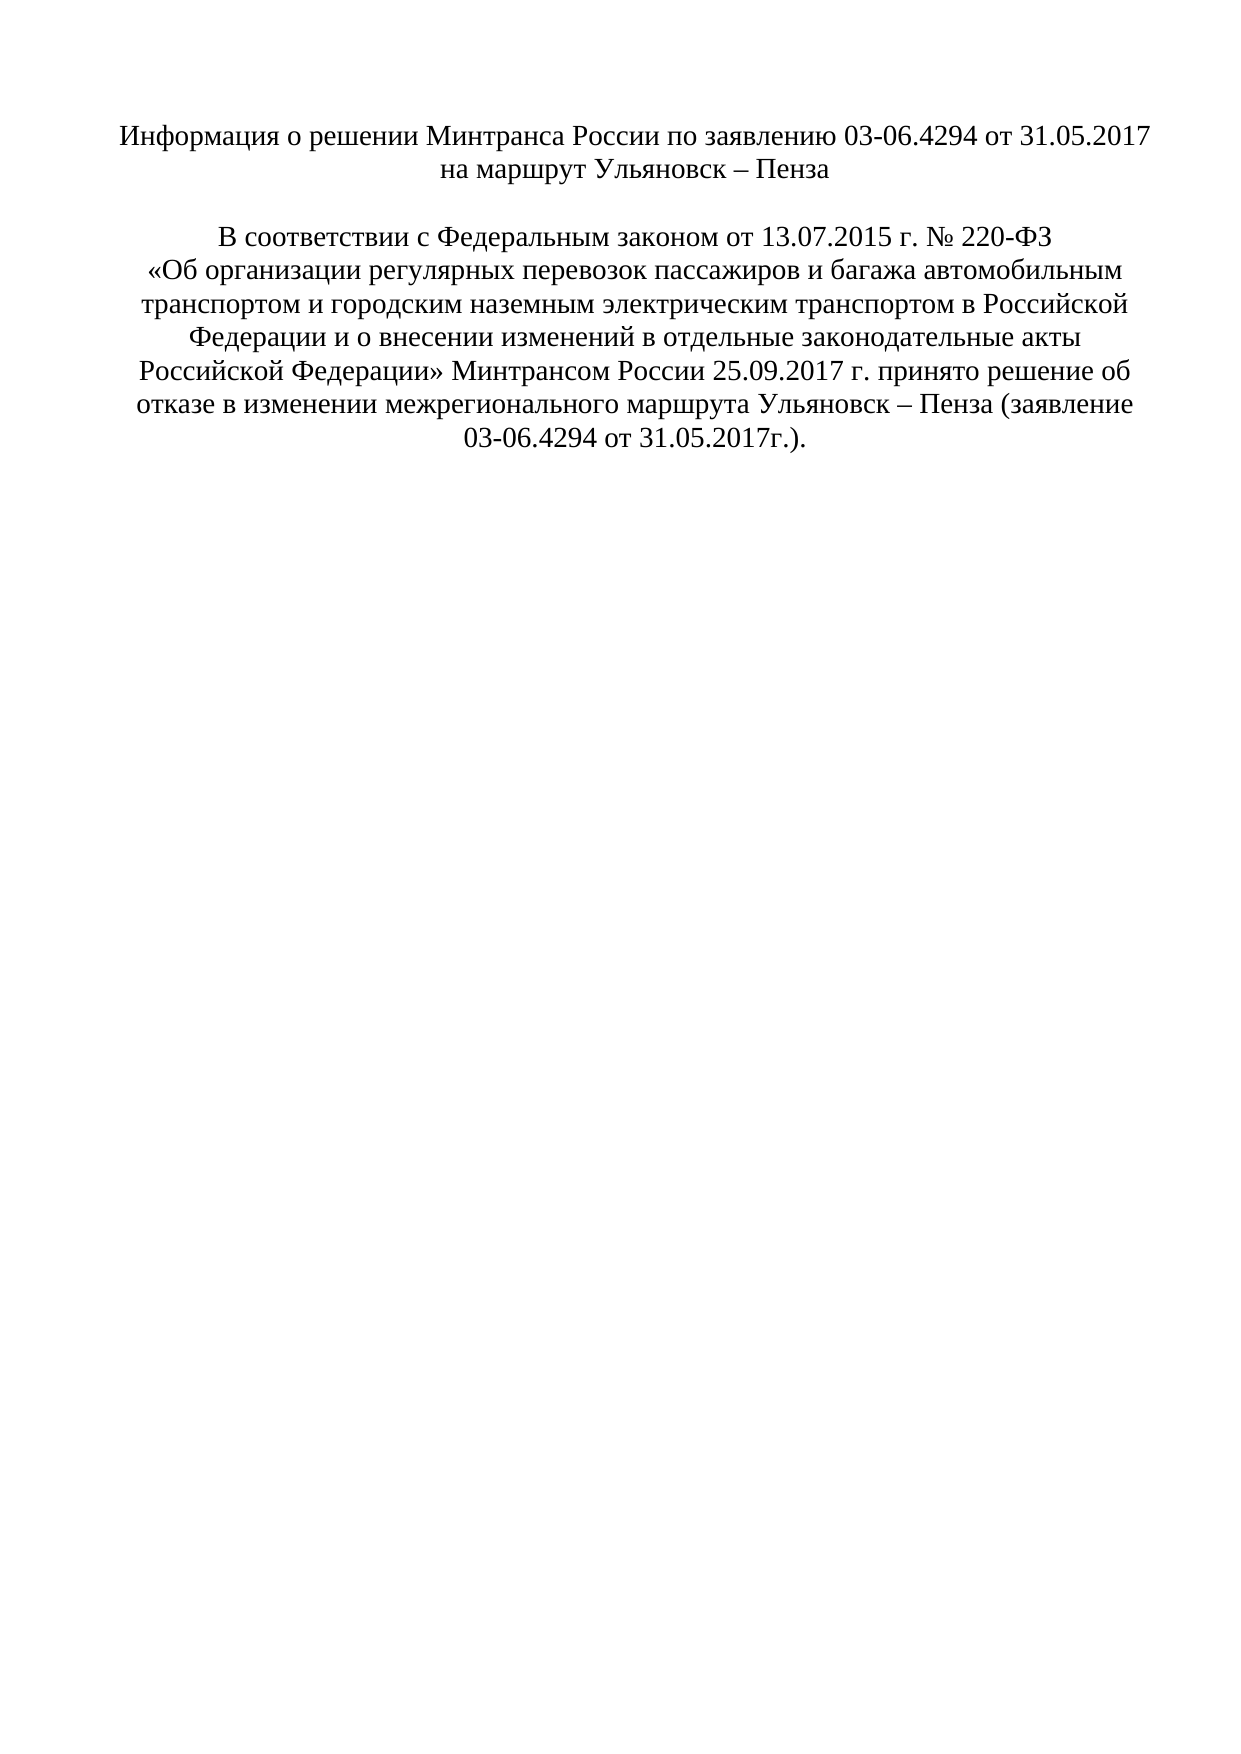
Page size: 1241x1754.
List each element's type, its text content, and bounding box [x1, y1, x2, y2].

text В соответствии с Федеральным законом от 13.07.2015 г. № 220-ФЗ «Об организации регулярных перевозок пассажиров и багажа автомобильным транспортом и городским наземным электрическим транспортом в Российской Федерации и о внесении изменений в отдельные законодательные акты Российской Федерации» Минтрансом России 25.09.2017 г. принято решение об отказе в изменении межрегионального маршрута Ульяновск – Пенза (заявление 03-06.4294 от 31.05.2017г.). [118, 219, 1152, 453]
text Информация о решении Минтранса России по заявлению 03-06.4294 от 31.05.2017 на маршрут Ульяновск – Пенза [118, 118, 1152, 185]
